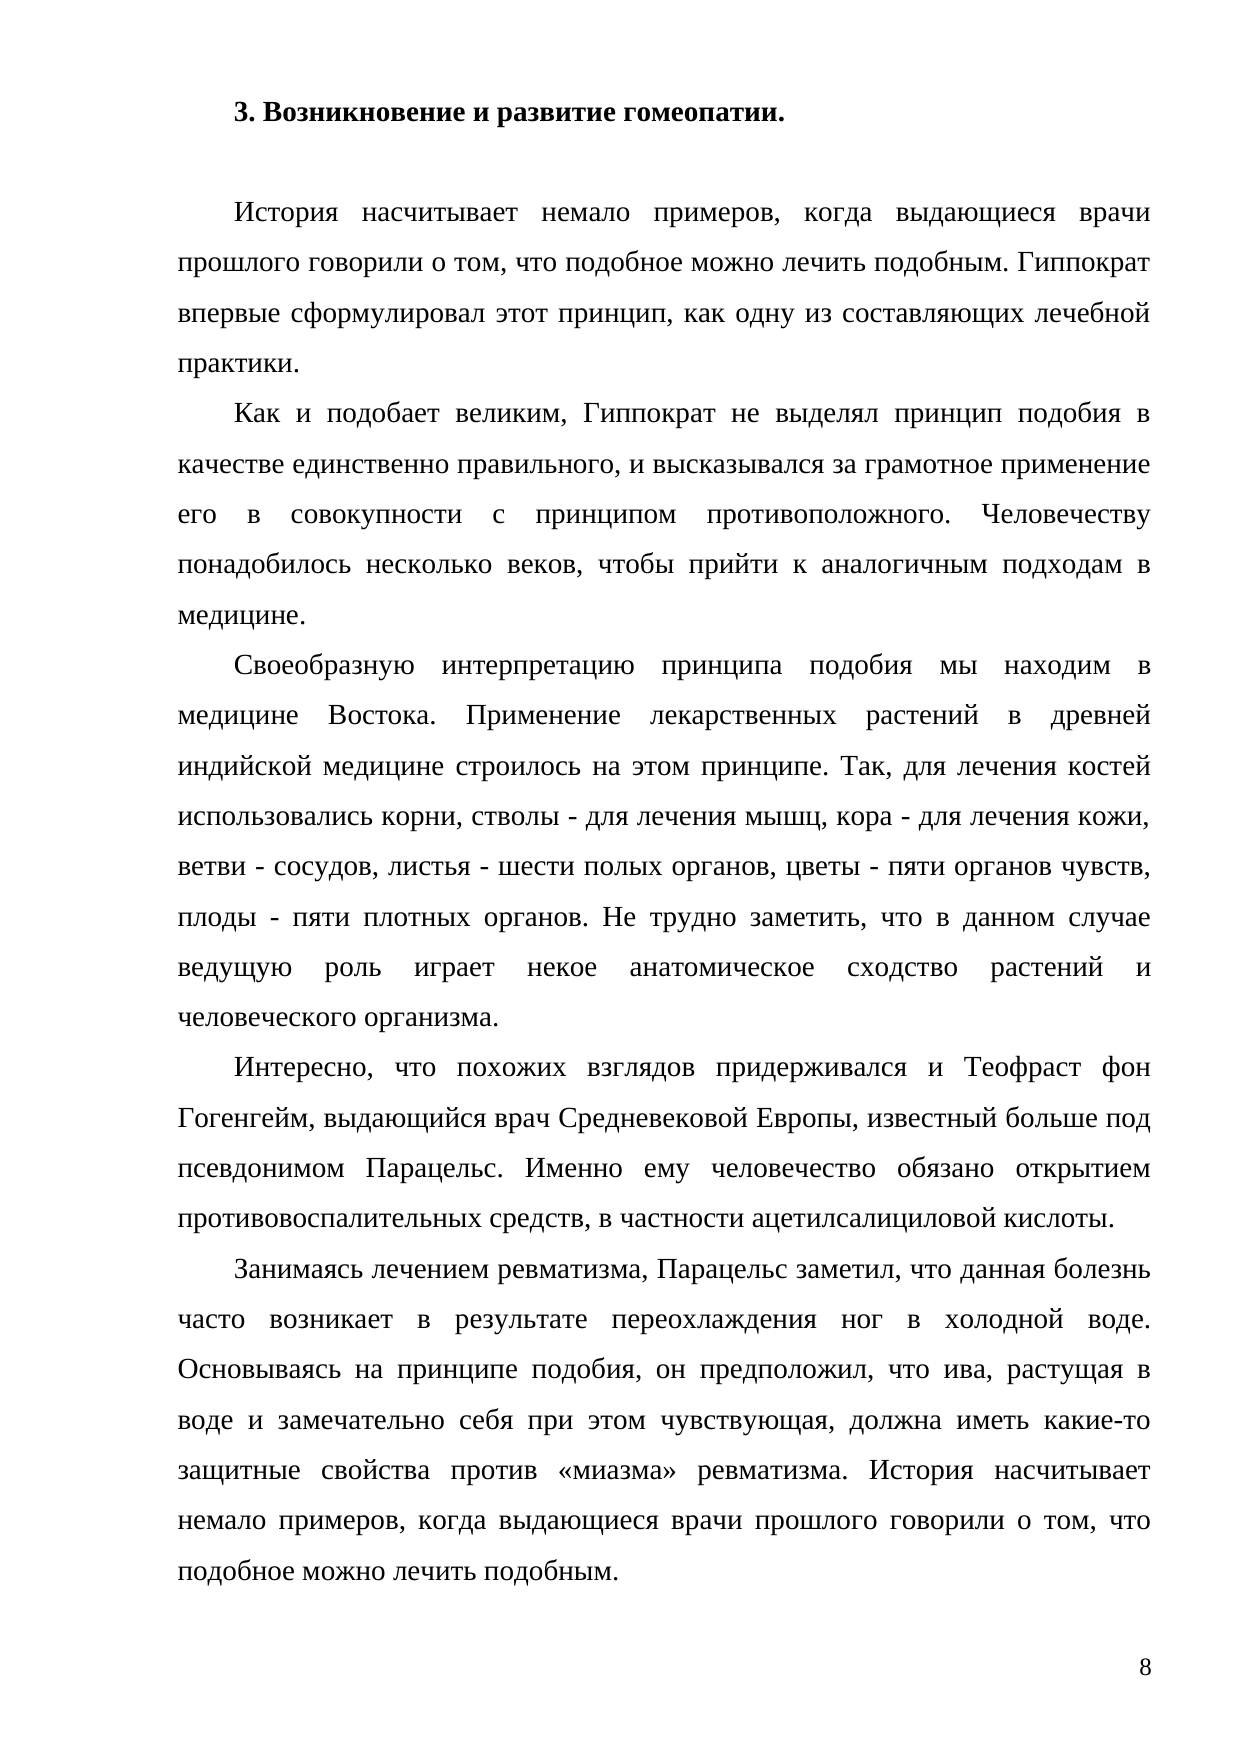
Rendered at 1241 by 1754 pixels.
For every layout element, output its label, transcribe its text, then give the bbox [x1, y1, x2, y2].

text История насчитывает немало примеров, когда выдающиеся врачи прошлого говорили о том, что подобное можно лечить подобным. Гиппократ впервые сформулировал этот принцип, как одну из составляющих лечебной практики. [177, 194, 1152, 379]
text Как и подобает великим, Гиппократ не выделял принцип подобия в качестве единственно правильного, и высказывался за грамотное применение его в совокупности с принципом противоположного. Человечеству понадобилось несколько веков, чтобы прийти к аналогичным подходам в медицине. [177, 396, 1152, 630]
text Своеобразную интерпретацию принципа подобия мы находим в медицине Востока. Применение лекарственных растений в древней индийской медицине строилось на этом принципе. Так, для лечения костей использовались корни, стволы - для лечения мышц, кора - для лечения кожи, ветви - сосудов, листья - шести полых органов, цветы - пяти органов чувств, плоды - пяти плотных органов. Не трудно заметить, что в данном случае ведущую роль играет некое анатомическое сходство растений и человеческого организма. [177, 647, 1152, 1033]
text 3. Возникновение и развитие гомеопатии. [177, 94, 1152, 127]
text Интересно, что похожих взглядов придерживался и Теофраст фон Гогенгейм, выдающийся врач Средневековой Европы, известный больше под псевдонимом Парацельс. Именно ему человечество обязано открытием противовоспалительных средств, в частности ацетилсалициловой кислоты. [177, 1049, 1152, 1234]
text Занимаясь лечением ревматизма, Парацельс заметил, что данная болезнь часто возникает в результате переохлаждения ног в холодной воде. Основываясь на принципе подобия, он предположил, что ива, растущая в воде и замечательно себя при этом чувствующая, должна иметь какие-то защитные свойства против «миазма» ревматизма. История насчитывает немало примеров, когда выдающиеся врачи прошлого говорили о том, что подобное можно лечить подобным. [177, 1251, 1152, 1586]
